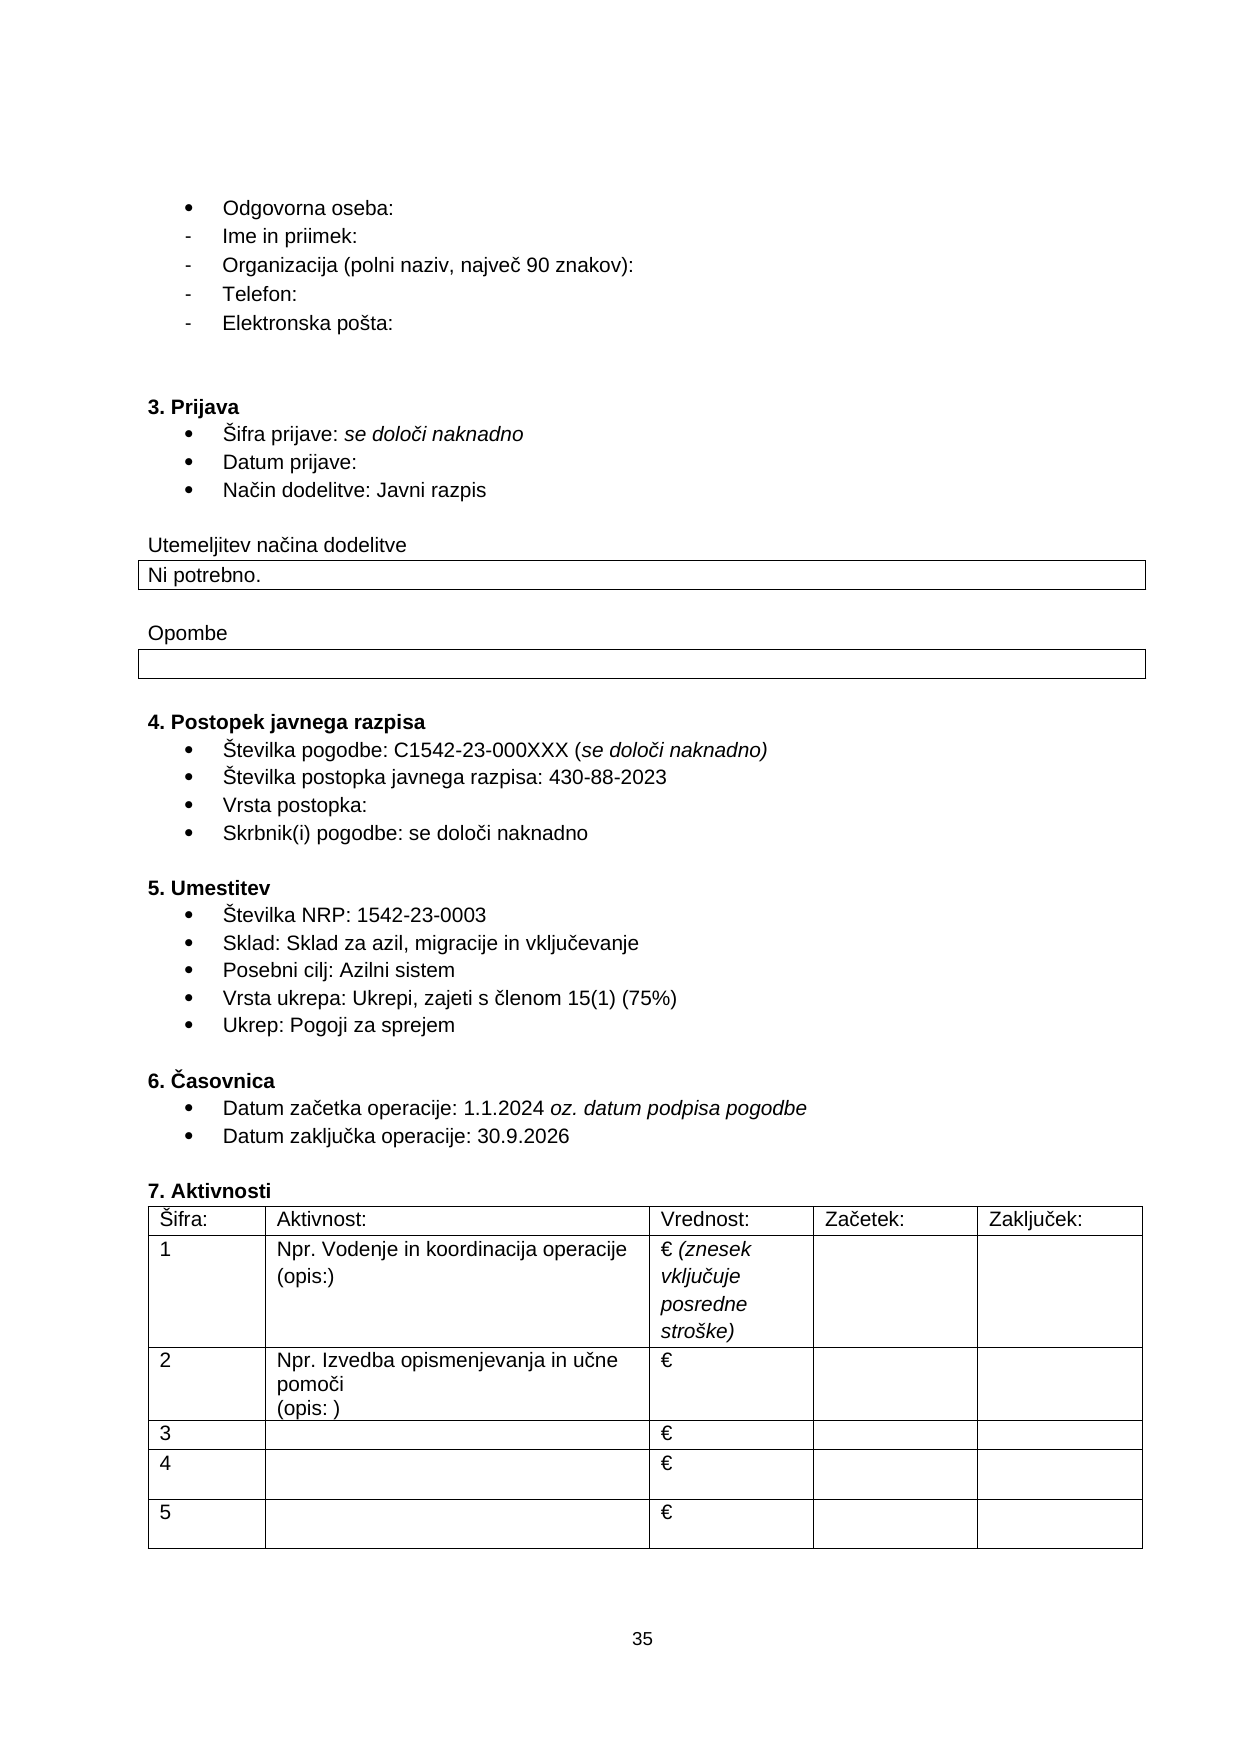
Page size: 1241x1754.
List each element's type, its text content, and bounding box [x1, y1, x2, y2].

text Ni potrebno. [139, 561, 1145, 589]
text Utemeljitev načina dodelitve [148, 532, 1137, 556]
table_cell [978, 1348, 1142, 1420]
list Telefon: [185, 281, 1137, 307]
list Vrsta ukrepa: Ukrepi, zajeti s členom 15(1) (75%) [185, 986, 1137, 1010]
text 6. Časovnica [148, 1068, 1137, 1092]
table_cell [814, 1450, 977, 1499]
table_cell € (znesek vključuje posredne stroške) [650, 1236, 813, 1347]
table_cell € [650, 1348, 813, 1420]
text 7. Aktivnosti [148, 1179, 1137, 1203]
list Številka NRP: 1542-23-0003 [185, 903, 1137, 927]
table_cell € [650, 1500, 813, 1548]
table_cell 5 [149, 1500, 265, 1548]
table_cell [978, 1450, 1142, 1499]
table_header Šifra: [149, 1207, 265, 1235]
text 3. Prijava [148, 395, 1137, 419]
list Skrbnik(i) pogodbe: se določi naknadno [185, 820, 1137, 844]
list Način dodelitve: Javni razpis [185, 477, 1137, 501]
table_cell [266, 1421, 649, 1449]
table_cell [978, 1421, 1142, 1449]
list Datum prijave: [185, 450, 1137, 474]
table_cell [814, 1421, 977, 1449]
table_cell [266, 1500, 649, 1548]
table_cell Npr. Izvedba opismenjevanja in učne pomoči (opis: ) [266, 1348, 649, 1420]
table_header Vrednost: [650, 1207, 813, 1235]
text 5. Umestitev [148, 875, 1137, 899]
list Šifra prijave: se določi naknadno [185, 422, 1137, 446]
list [185, 252, 1137, 278]
list Vrsta postopka: [185, 793, 1137, 817]
table_cell 1 [149, 1236, 265, 1347]
table_cell [814, 1236, 977, 1347]
table_cell [266, 1450, 649, 1499]
table_cell 3 [149, 1421, 265, 1449]
list Sklad: Sklad za azil, migracije in vključevanje [185, 931, 1137, 954]
table_header Začetek: [814, 1207, 977, 1235]
list Številka pogodbe: C1542-23-000XXX (se določi naknadno) [185, 737, 1137, 762]
list Posebni cilj: Azilni sistem [185, 958, 1137, 982]
table_header Zaključek: [978, 1207, 1142, 1235]
text 4. Postopek javnega razpisa [148, 710, 1137, 734]
table_cell 4 [149, 1450, 265, 1499]
list Ukrep: Pogoji za sprejem [185, 1013, 1137, 1037]
table_cell € [650, 1421, 813, 1449]
list Odgovorna oseba: [185, 195, 1137, 219]
table_cell [814, 1348, 977, 1420]
table_cell [978, 1500, 1142, 1548]
list Datum zaključka operacije: 30.9.2026 [185, 1123, 1137, 1148]
text Opombe [148, 621, 1137, 645]
table_header Aktivnost: [266, 1207, 649, 1235]
table_cell Npr. Vodenje in koordinacija operacije (opis:) [266, 1236, 649, 1347]
table_cell [814, 1500, 977, 1548]
table_cell [978, 1236, 1142, 1347]
list Elektronska pošta: [185, 311, 1137, 336]
list Številka postopka javnega razpisa: 430-88-2023 [185, 765, 1137, 789]
list Ime in priimek: [185, 223, 1137, 248]
list Datum začetka operacije: 1.1.2024 oz. datum podpisa pogodbe [185, 1096, 1137, 1120]
table_cell € [650, 1450, 813, 1499]
table_cell 2 [149, 1348, 265, 1420]
